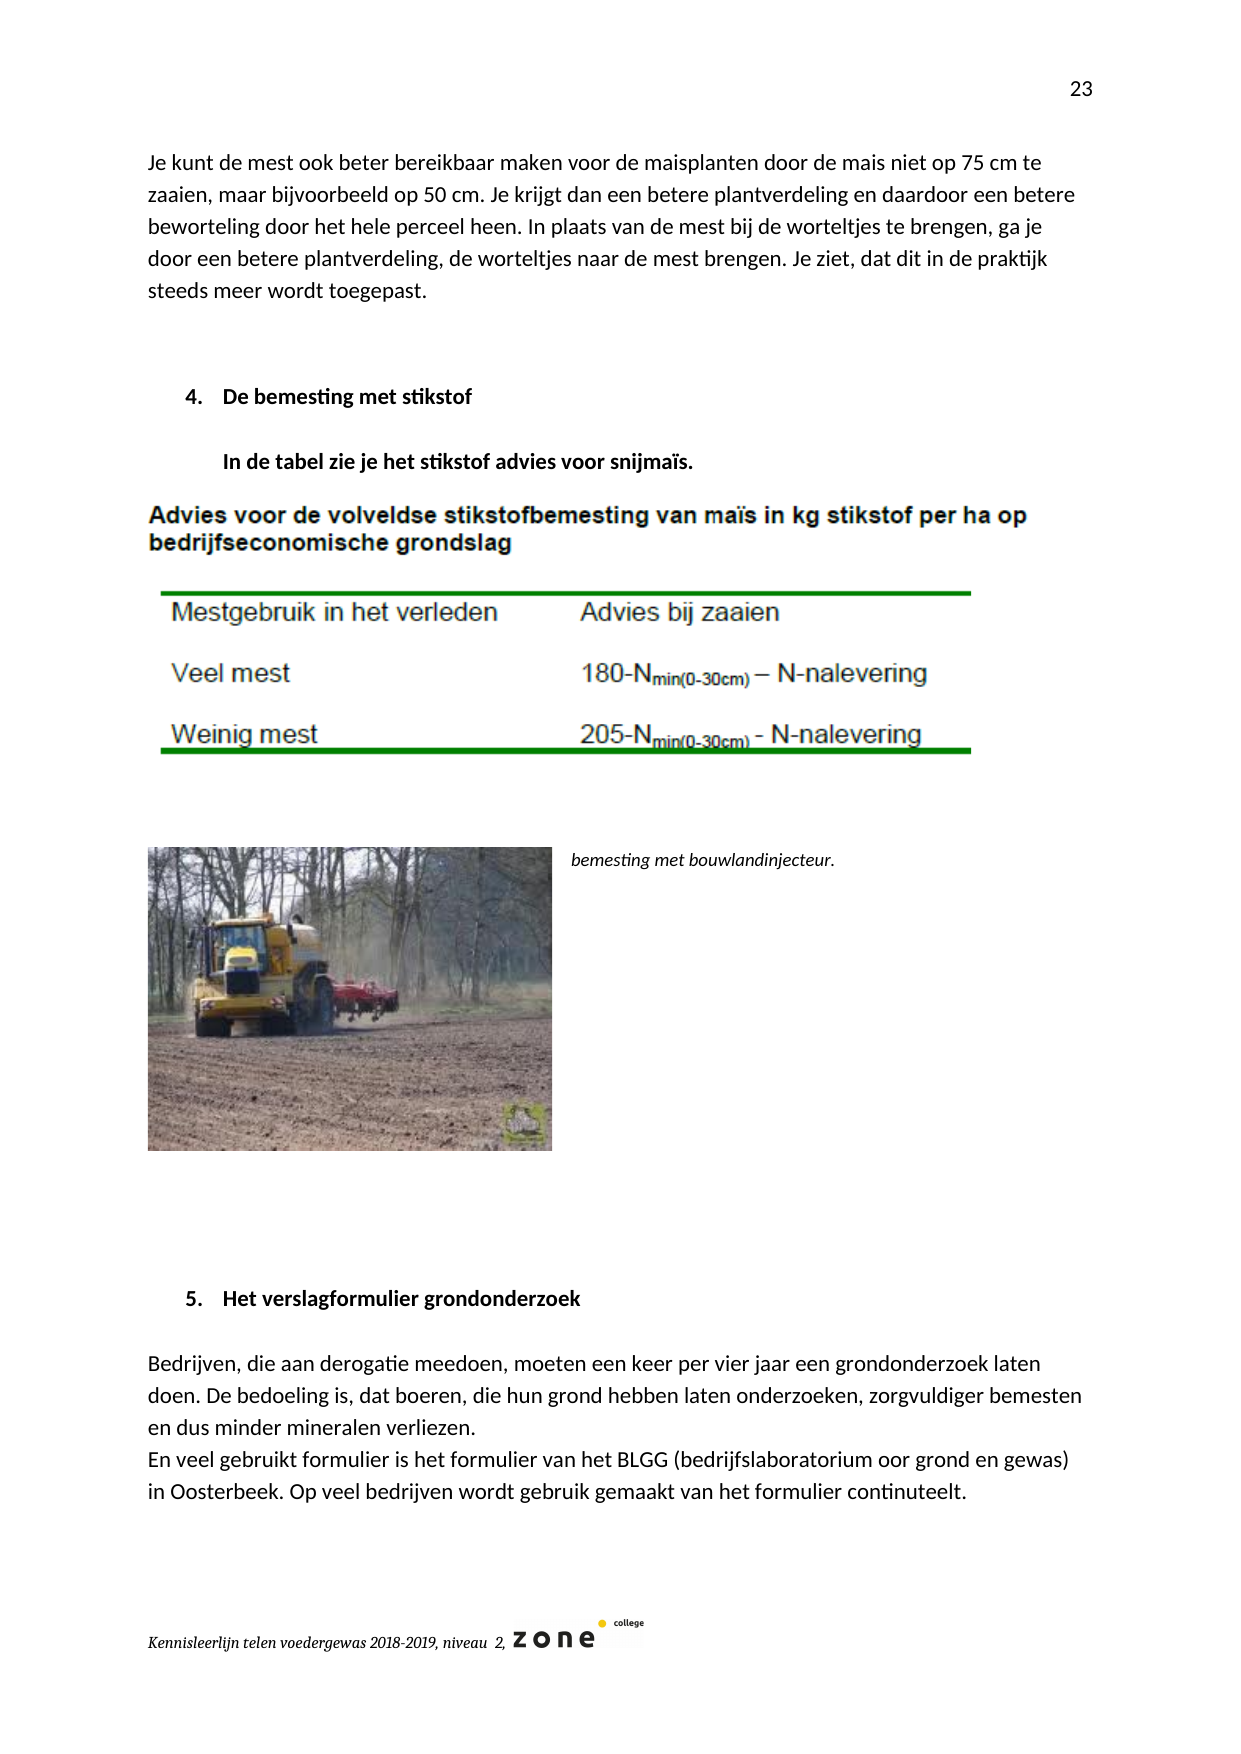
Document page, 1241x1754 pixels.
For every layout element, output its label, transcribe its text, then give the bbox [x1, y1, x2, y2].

list Bedrijven, die aan derogatie meedoen, moeten een keer per vier jaar een grondonderzoek laten doen. De bedoeling is, dat boeren, die hun grond hebben laten onderzoeken, zorgvuldiger bemesten en dus minder mineralen verliezen. [148, 1349, 1093, 1441]
text Je kunt de mest ook beter bereikbaar maken voor de maisplanten door de mais niet op 75 cm te zaaien, maar bijvoorbeeld op 50 cm. Je krijgt dan een betere plantverdeling en daardoor een betere beworteling door het hele perceel heen. In plaats van de mest bij de worteltjes te brengen, ga je door een betere plantverdeling, de worteltjes naar de mest brengen. Je ziet, dat dit in de praktijk steeds meer wordt toegepast. [148, 148, 1093, 304]
list De bemesting met stikstof [185, 382, 1093, 410]
list In de tabel zie je het stikstof advies voor snijmaïs. [223, 447, 1093, 475]
list En veel gebruikt formulier is het formulier van het BLGG (bedrijfslaboratorium oor grond en gewas) in Oosterbeek. Op veel bedrijven wordt gebruik gemaakt van het formulier continuteelt. [148, 1445, 1093, 1505]
picture [147, 847, 553, 1151]
picture [147, 582, 972, 770]
list Het verslagformulier grondonderzoek [185, 1284, 1093, 1312]
picture [513, 1619, 644, 1648]
picture [147, 499, 1040, 558]
text bemesting met bouwlandinjecteur. [553, 848, 1093, 871]
